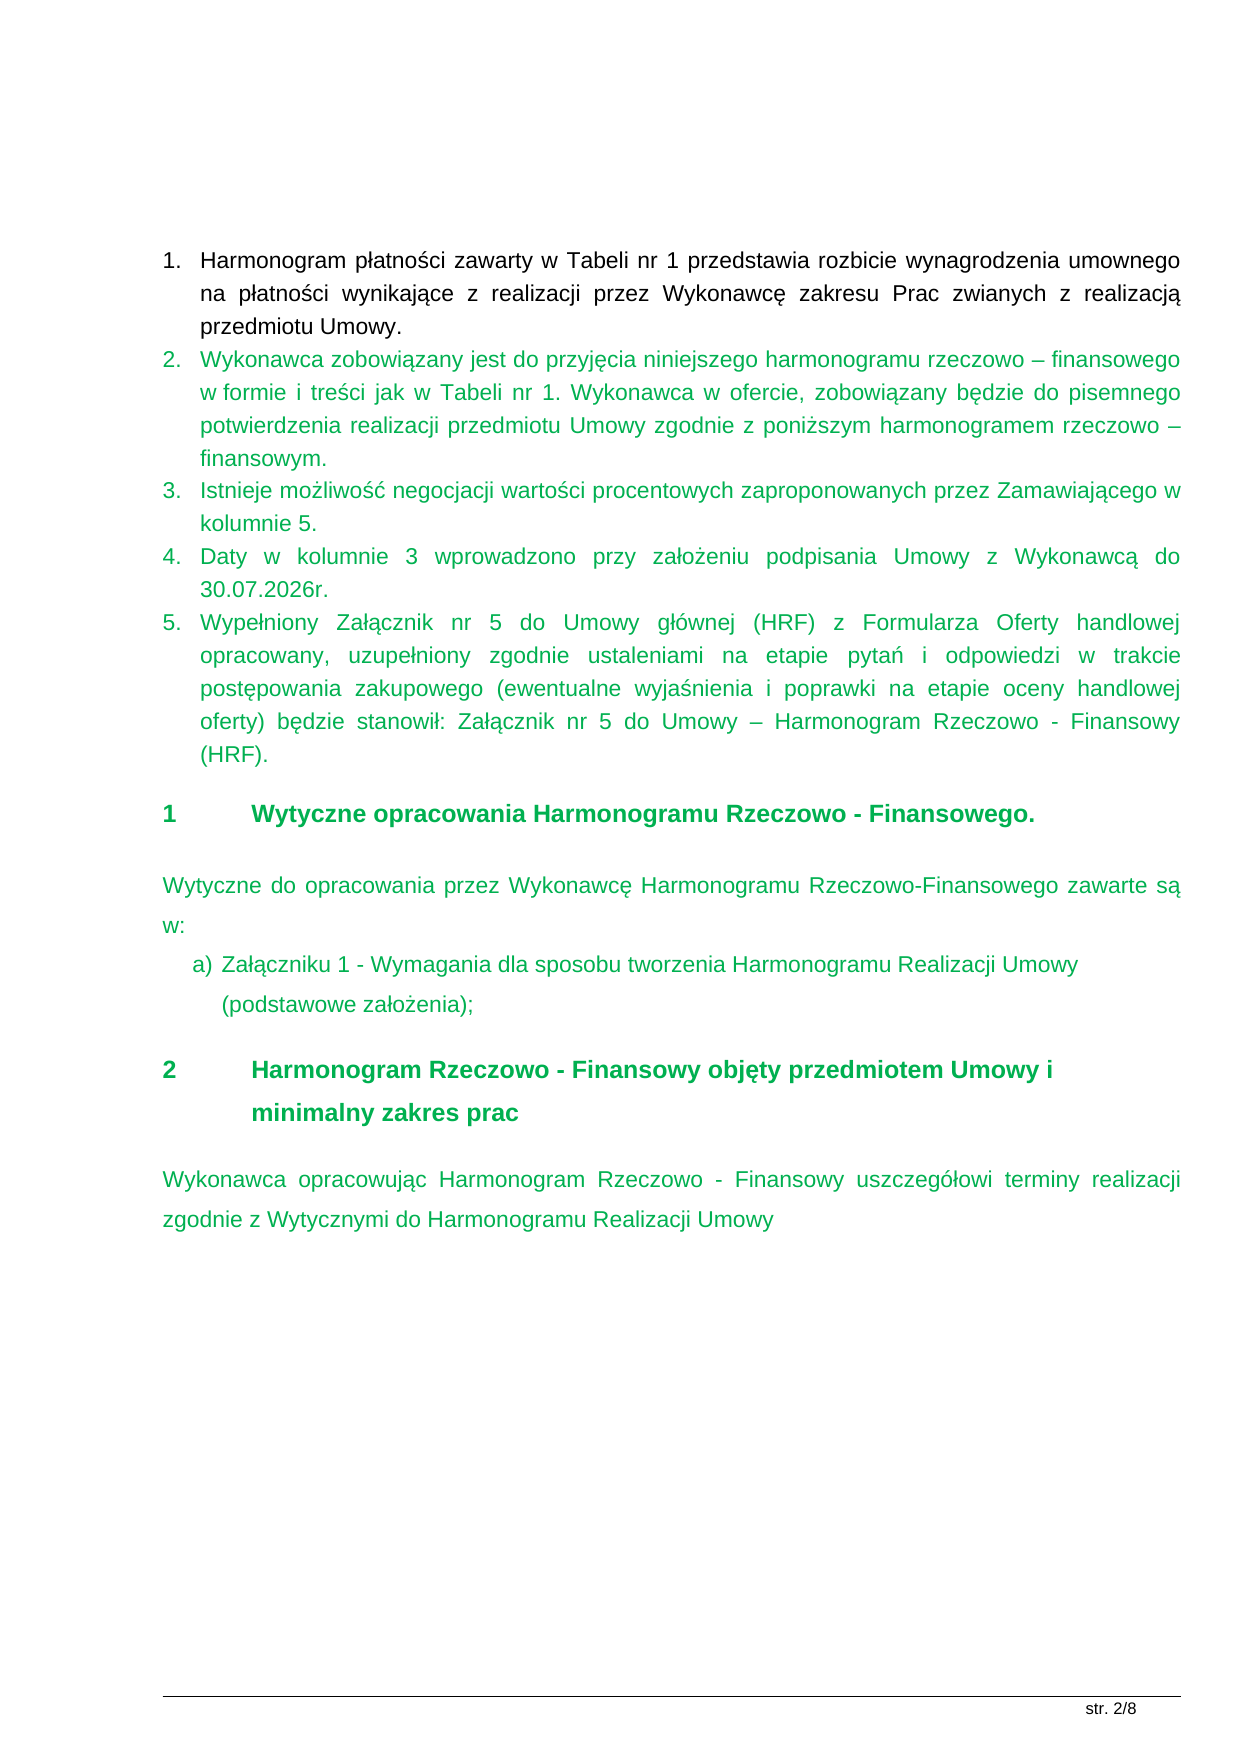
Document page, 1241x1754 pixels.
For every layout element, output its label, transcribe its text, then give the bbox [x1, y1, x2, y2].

list Wykonawca zobowiązany jest do przyjęcia niniejszego harmonogramu rzeczowo – finansowego w formie i treści jak w Tabeli nr 1. Wykonawca w ofercie, zobowiązany będzie do pisemnego potwierdzenia realizacji przedmiotu Umowy zgodnie z poniższym harmonogramem rzeczowo – finansowym. [162, 346, 1181, 471]
subtitle Harmonogram Rzeczowo - Finansowy objęty przedmiotem Umowy i minimalny zakres prac [162, 1055, 1181, 1127]
text Wytyczne do opracowania przez Wykonawcę Harmonogramu Rzeczowo-Finansowego zawarte są w: [162, 872, 1181, 938]
list Istnieje możliwość negocjacji wartości procentowych zaproponowanych przez Zamawiającego w kolumnie 5. [162, 477, 1181, 537]
list Załączniku 1 - Wymagania dla sposobu tworzenia Harmonogramu Realizacji Umowy (podstawowe założenia); [192, 951, 1181, 1017]
list Daty w kolumnie 3 wprowadzono przy założeniu podpisania Umowy z Wykonawcą do 30.07.2026r. [162, 543, 1181, 603]
list Harmonogram płatności zawarty w Tabeli nr 1 przedstawia rozbicie wynagrodzenia umownego na płatności wynikające z realizacji przez Wykonawcę zakresu Prac zwianych z realizacją przedmiotu Umowy. [162, 247, 1181, 339]
subtitle Wytyczne opracowania Harmonogramu Rzeczowo - Finansowego. [162, 799, 1181, 827]
list Wypełniony Załącznik nr 5 do Umowy głównej (HRF) z Formularza Oferty handlowej opracowany, uzupełniony zgodnie ustaleniami na etapie pytań i odpowiedzi w trakcie postępowania zakupowego (ewentualne wyjaśnienia i poprawki na etapie oceny handlowej oferty) będzie stanowił: Załącznik nr 5 do Umowy – Harmonogram Rzeczowo - Finansowy (HRF). [162, 609, 1181, 767]
text Wykonawca opracowując Harmonogram Rzeczowo - Finansowy uszczegółowi terminy realizacji zgodnie z Wytycznymi do Harmonogramu Realizacji Umowy [162, 1166, 1181, 1232]
